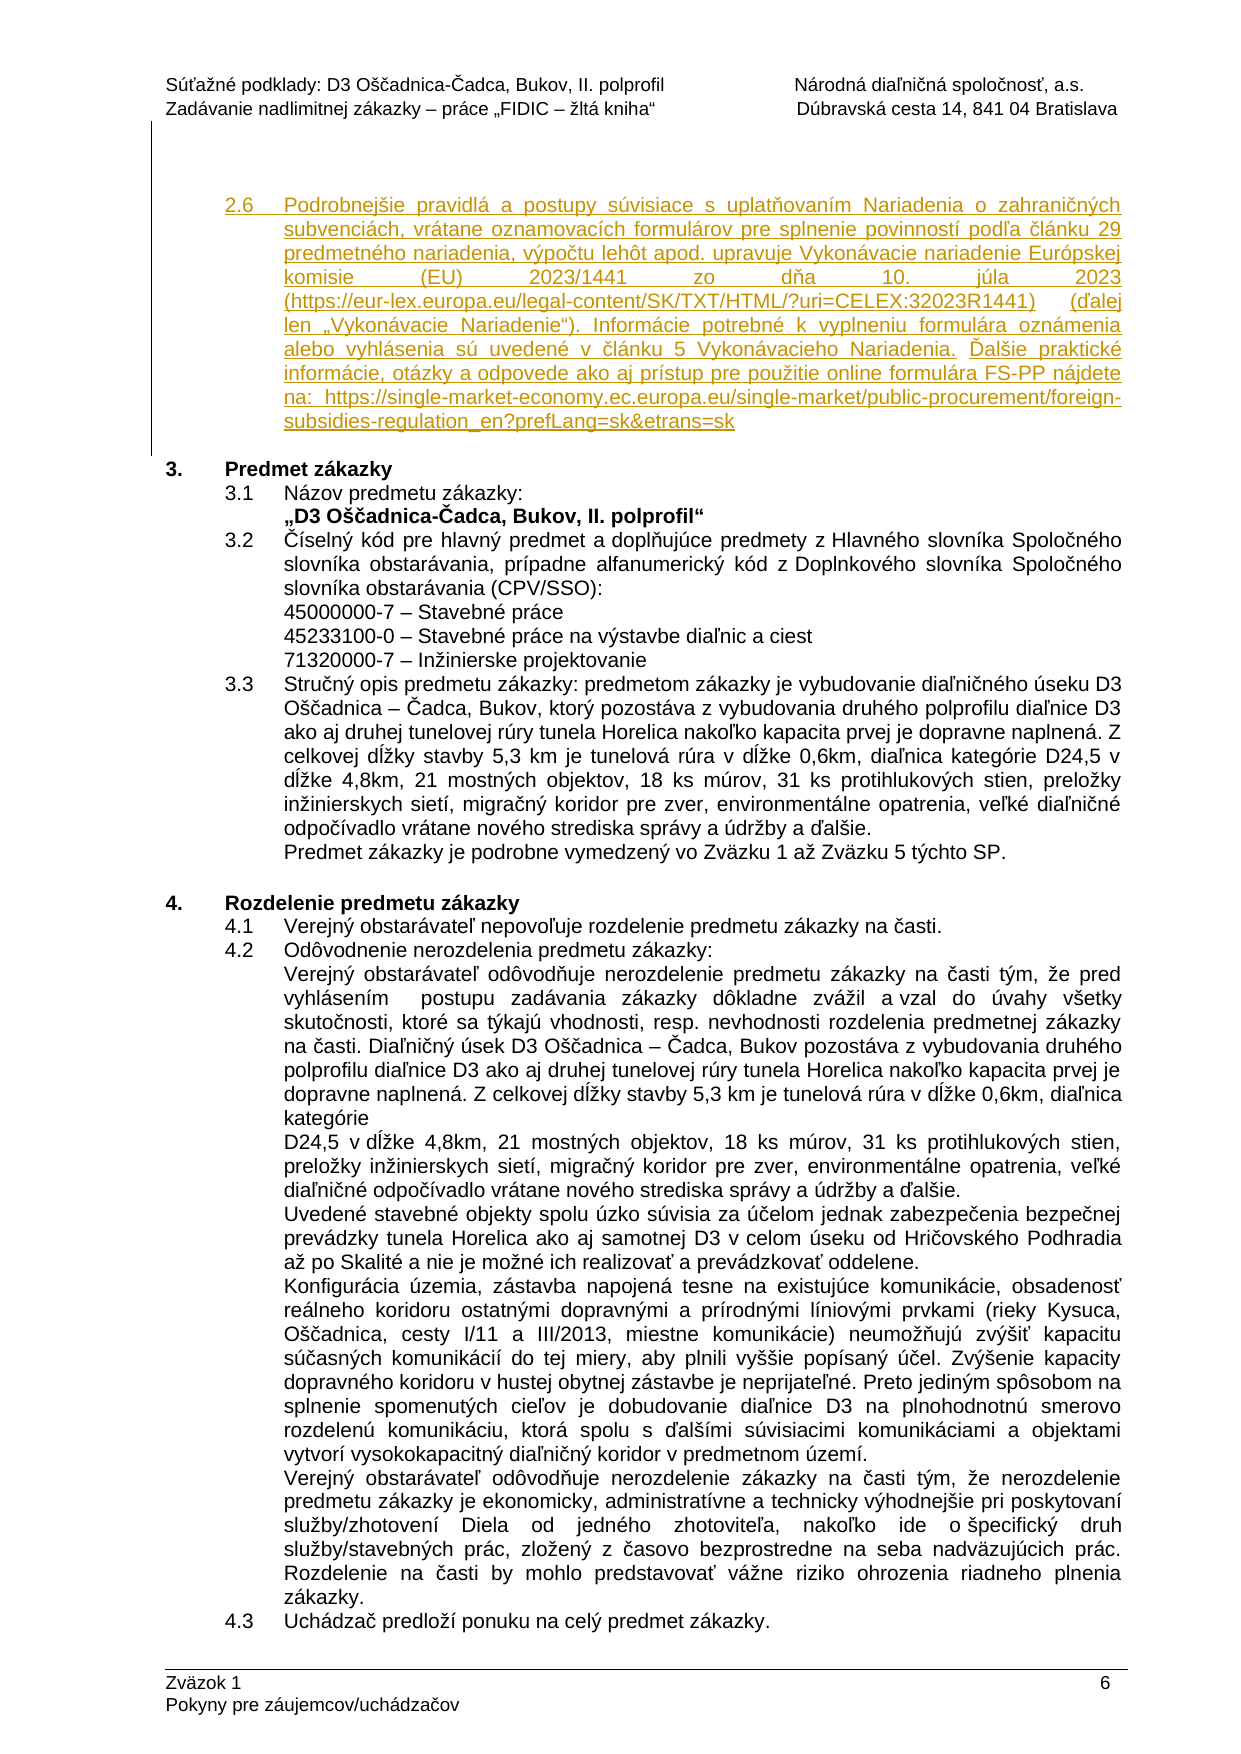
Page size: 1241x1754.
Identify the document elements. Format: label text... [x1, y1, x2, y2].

text 3.1 Názov predmetu zákazky: [224, 480, 1122, 504]
text 3. Predmet zákazky [165, 456, 1122, 480]
text D24,5 v dĺžke 4,8km, 21 mostných objektov, 18 ks múrov, 31 ks protihlukových stien, preložky inžinierskych sietí, migračný koridor pre zver, environmentálne opatrenia, veľké diaľničné odpočívadlo vrátane nového strediska správy a údržby a ďalšie. [283, 1130, 1122, 1202]
text 3.3 Stručný opis predmetu zákazky: predmetom zákazky je vybudovanie diaľničného úseku D3 Oščadnica – Čadca, Bukov, ktorý pozostáva z vybudovania druhého polprofilu diaľnice D3 ako aj druhej tunelovej rúry tunela Horelica nakoľko kapacita prvej je dopravne naplnená. Z celkovej dĺžky stavby 5,3 km je tunelová rúra v dĺžke 0,6km, diaľnica kategórie D24,5 v dĺžke 4,8km, 21 mostných objektov, 18 ks múrov, 31 ks protihlukových stien, preložky inžinierskych sietí, migračný koridor pre zver, environmentálne opatrenia, veľké diaľničné odpočívadlo vrátane nového strediska správy a údržby a ďalšie. [224, 672, 1122, 840]
text Konfigurácia územia, zástavba napojená tesne na existujúce komunikácie, obsadenosť reálneho koridoru ostatnými dopravnými a prírodnými líniovými prvkami (rieky Kysuca, Oščadnica, cesty I/11 a III/2013, miestne komunikácie) neumožňujú zvýšiť kapacitu súčasných komunikácií do tej miery, aby plnili vyššie popísaný účel. Zvýšenie kapacity dopravného koridoru v hustej obytnej zástavbe je neprijateľné. Preto jediným spôsobom na splnenie spomenutých cieľov je dobudovanie diaľnice D3 na plnohodnotnú smerovo rozdelenú komunikáciu, ktorá spolu s ďalšími súvisiacimi komunikáciami a objektami vytvorí vysokokapacitný diaľničný koridor v predmetnom území. [283, 1274, 1122, 1465]
text 4.3 Uchádzač predloží ponuku na celý predmet zákazky. [224, 1609, 1122, 1633]
text „D3 Oščadnica-Čadca, Bukov, II. polprofil“ [224, 504, 1122, 528]
text 4.2 Odôvodnenie nerozdelenia predmetu zákazky: [224, 938, 1122, 962]
text 45000000-7 – Stavebné práce [224, 600, 1122, 624]
text Verejný obstarávateľ odôvodňuje nerozdelenie predmetu zákazky na časti tým, že pred vyhlásením postupu zadávania zákazky dôkladne zvážil a vzal do úvahy všetky skutočnosti, ktoré sa týkajú vhodnosti, resp. nevhodnosti rozdelenia predmetnej zákazky na časti. Diaľničný úsek D3 Oščadnica – Čadca, Bukov pozostáva z vybudovania druhého polprofilu diaľnice D3 ako aj druhej tunelovej rúry tunela Horelica nakoľko kapacita prvej je dopravne naplnená. Z celkovej dĺžky stavby 5,3 km je tunelová rúra v dĺžke 0,6km, diaľnica kategórie [283, 962, 1122, 1130]
text 4.1 Verejný obstarávateľ nepovoľuje rozdelenie predmetu zákazky na časti. [224, 914, 1122, 938]
text 71320000-7 – Inžinierske projektovanie [224, 648, 1122, 672]
text 45233100-0 – Stavebné práce na výstavbe diaľnic a ciest [224, 624, 1122, 648]
text 4. Rozdelenie predmetu zákazky [165, 890, 1122, 914]
text Predmet zákazky je podrobne vymedzený vo Zväzku 1 až Zväzku 5 týchto SP. [224, 840, 1122, 864]
text Verejný obstarávateľ odôvodňuje nerozdelenie zákazky na časti tým, že nerozdelenie predmetu zákazky je ekonomicky, administratívne a technicky výhodnejšie pri poskytovaní služby/zhotovení Diela od jedného zhotoviteľa, nakoľko ide o špecifický druh služby/stavebných prác, zložený z časovo bezprostredne na seba nadväzujúcich prác. Rozdelenie na časti by mohlo predstavovať vážne riziko ohrozenia riadneho plnenia zákazky. [283, 1465, 1122, 1609]
text 3.2 Číselný kód pre hlavný predmet a doplňujúce predmety z Hlavného slovníka Spoločného slovníka obstarávania, prípadne alfanumerický kód z Doplnkového slovníka Spoločného slovníka obstarávania (CPV/SSO): [224, 528, 1122, 600]
text Uvedené stavebné objekty spolu úzko súvisia za účelom jednak zabezpečenia bezpečnej prevádzky tunela Horelica ako aj samotnej D3 v celom úseku od Hričovského Podhradia až po Skalité a nie je možné ich realizovať a prevádzkovať oddelene. [283, 1202, 1122, 1274]
